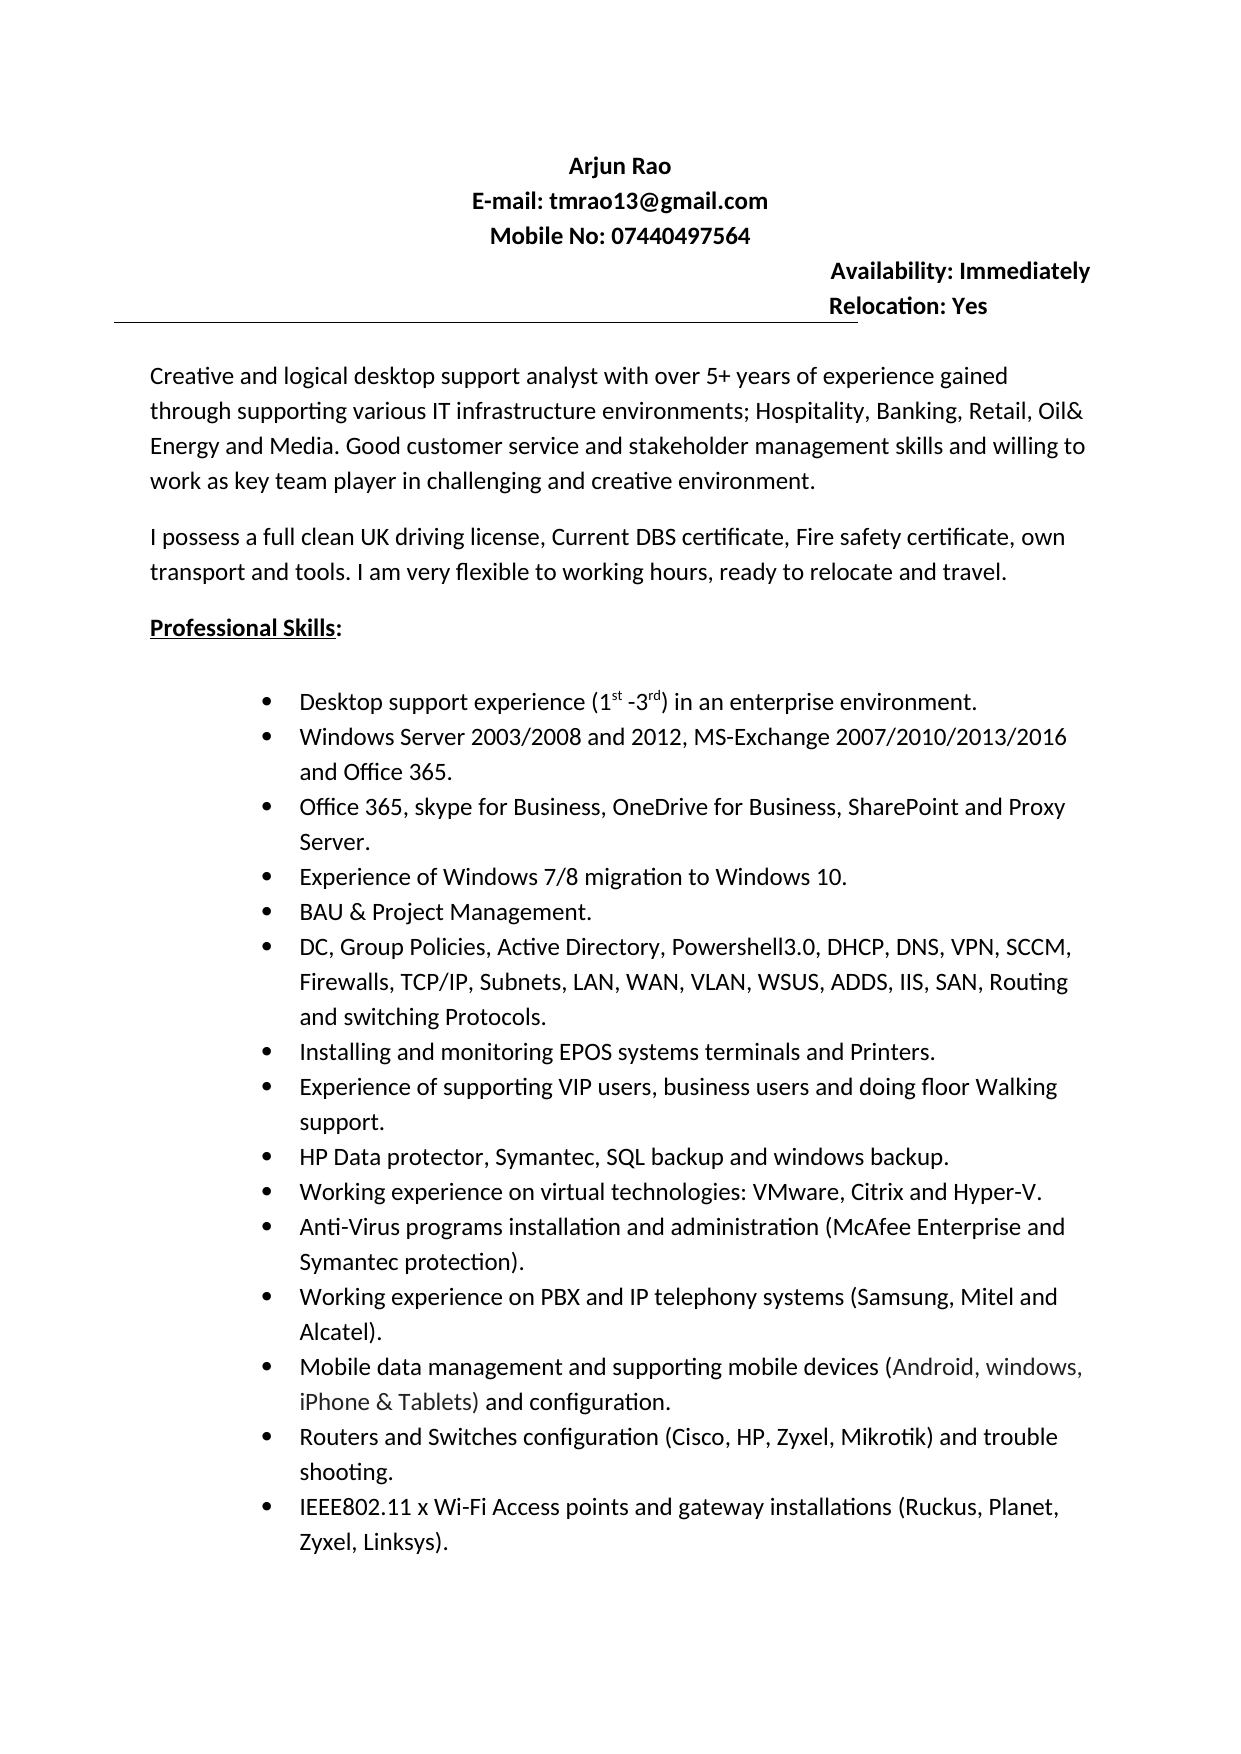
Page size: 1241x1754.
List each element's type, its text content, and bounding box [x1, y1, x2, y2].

text Relocation: Yes [150, 290, 1090, 321]
list Anti-Virus programs installation and administration (McAfee Enterprise and Symantec protection). [262, 1212, 1090, 1277]
list Experience of supporting VIP users, business users and doing floor Walking support. [262, 1072, 1090, 1137]
list Office 365, skype for Business, OneDrive for Business, SharePoint and Proxy Server. [262, 792, 1090, 857]
list Routers and Switches configuration (Cisco, HP, Zyxel, Mikrotik) and trouble shooting. [262, 1422, 1090, 1487]
list HP Data protector, Symantec, SQL backup and windows backup. [262, 1142, 1090, 1172]
list Experience of Windows 7/8 migration to Windows 10. [262, 862, 1090, 892]
list Mobile data management and supporting mobile devices (Android, windows, iPhone & Tablets) and configuration. [262, 1352, 1090, 1417]
list Working experience on virtual technologies: VMware, Citrix and Hyper-V. [262, 1177, 1090, 1207]
list Desktop support experience (1st -3rd) in an enterprise environment. [262, 687, 1090, 717]
text E-mail: tmrao13@gmail.com [150, 185, 1090, 216]
text Professional Skills: [150, 612, 1090, 642]
text Arjun Rao [150, 150, 1090, 181]
text Creative and logical desktop support analyst with over 5+ years of experience gained through supporting various IT infrastructure environments; Hospitality, Banking, Retail, Oil& Energy and Media. Good customer service and stakeholder management skills and willing to work as key team player in challenging and creative environment. [150, 360, 1090, 496]
text I possess a full clean UK driving license, Current DBS certificate, Fire safety certificate, own transport and tools. I am very flexible to working hours, ready to relocate and travel. [150, 521, 1090, 586]
list IEEE802.11 x Wi-Fi Access points and gateway installations (Ruckus, Planet, Zyxel, Linksys). [262, 1492, 1090, 1557]
list BAU & Project Management. [262, 897, 1090, 927]
list Working experience on PBX and IP telephony systems (Samsung, Mitel and Alcatel). [262, 1282, 1090, 1347]
list Installing and monitoring EPOS systems terminals and Printers. [262, 1037, 1090, 1067]
text Mobile No: 07440497564 [150, 220, 1090, 251]
list DC, Group Policies, Active Directory, Powershell3.0, DHCP, DNS, VPN, SCCM, Firewalls, TCP/IP, Subnets, LAN, WAN, VLAN, WSUS, ADDS, IIS, SAN, Routing and switching Protocols. [262, 932, 1090, 1032]
list Windows Server 2003/2008 and 2012, MS-Exchange 2007/2010/2013/2016 and Office 365. [262, 722, 1090, 787]
text Availability: Immediately [150, 255, 1090, 286]
